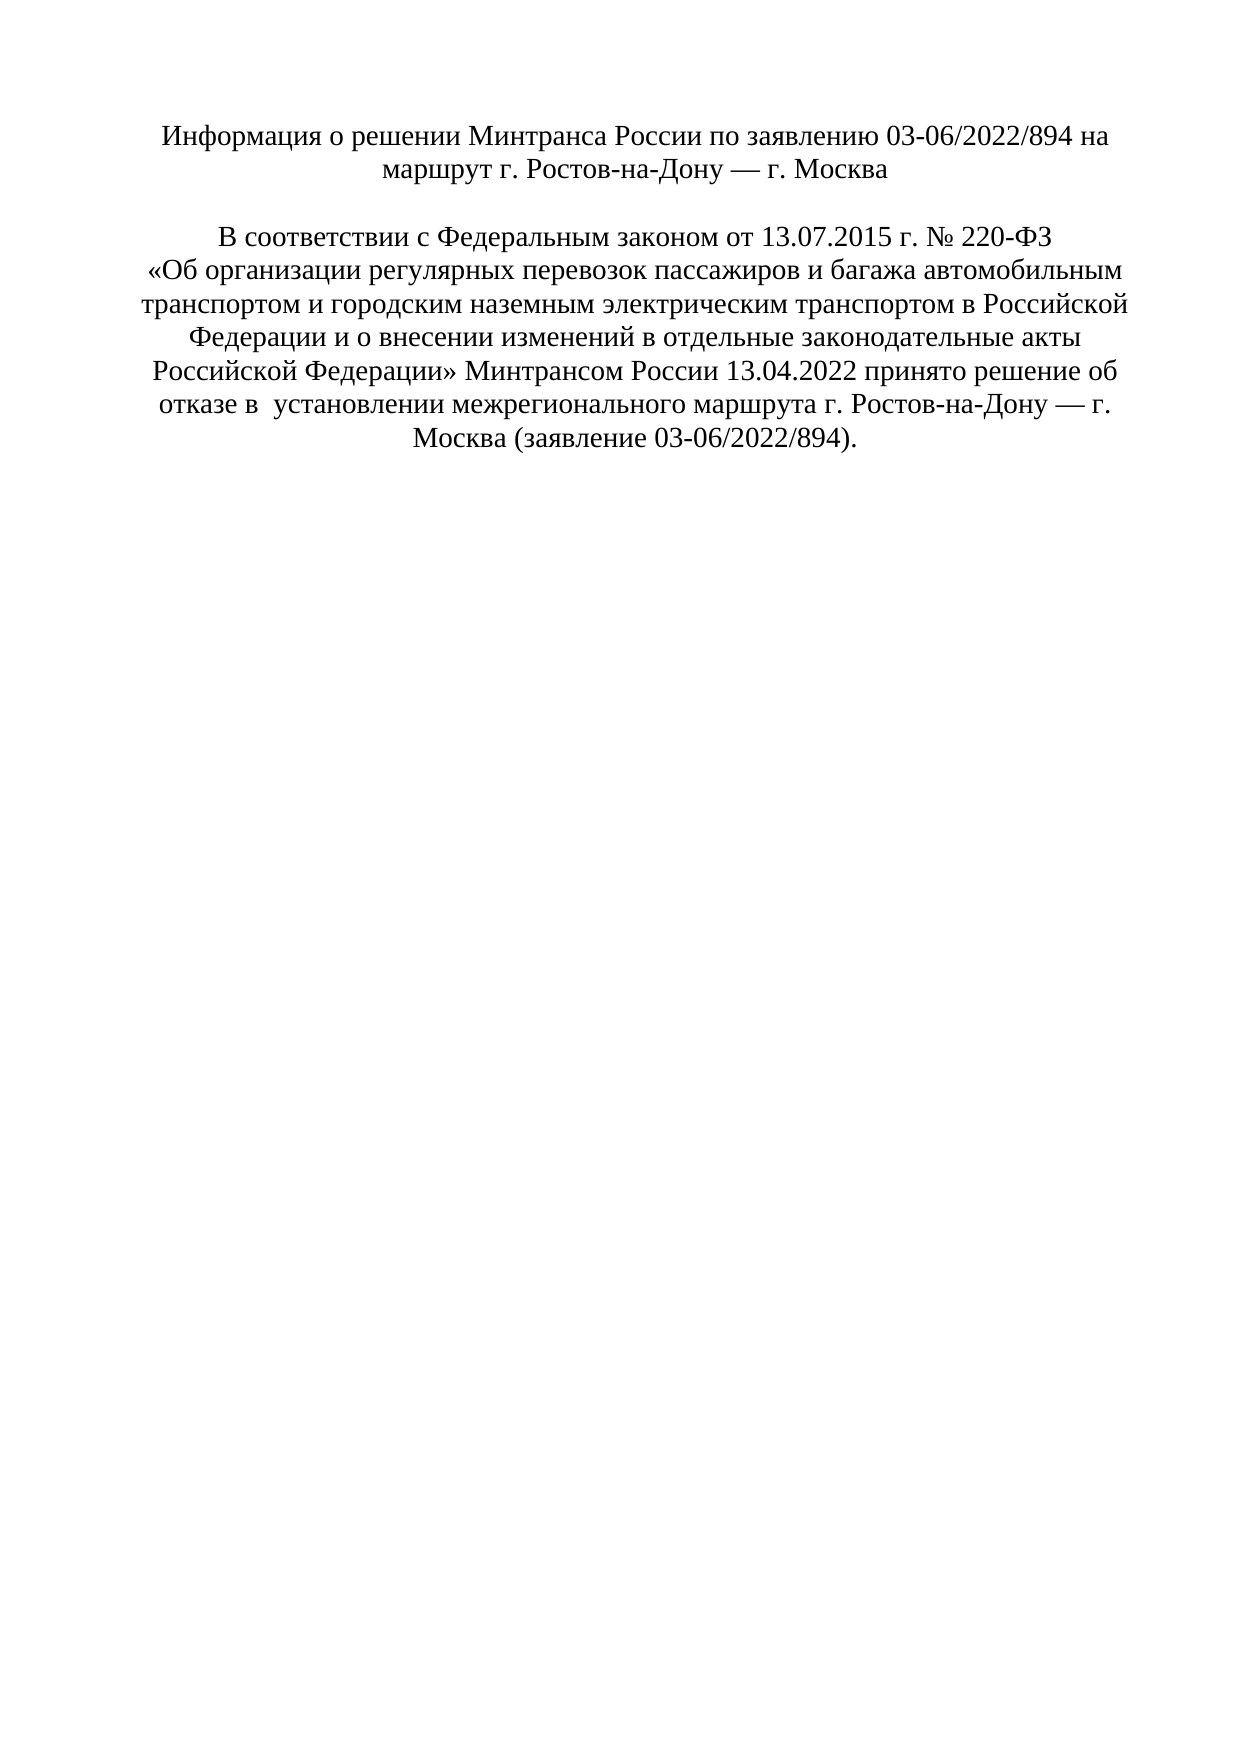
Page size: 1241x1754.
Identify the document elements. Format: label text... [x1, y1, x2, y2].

text Информация о решении Минтранса России по заявлению 03-06/2022/894 на маршрут г. Ростов-на-Дону — г. Москва [118, 118, 1152, 185]
text В соответствии с Федеральным законом от 13.07.2015 г. № 220-ФЗ «Об организации регулярных перевозок пассажиров и багажа автомобильным транспортом и городским наземным электрическим транспортом в Российской Федерации и о внесении изменений в отдельные законодательные акты Российской Федерации» Минтрансом России 13.04.2022 принято решение об отказе в установлении межрегионального маршрута г. Ростов-на-Дону — г. Москва (заявление 03-06/2022/894). [118, 219, 1152, 453]
